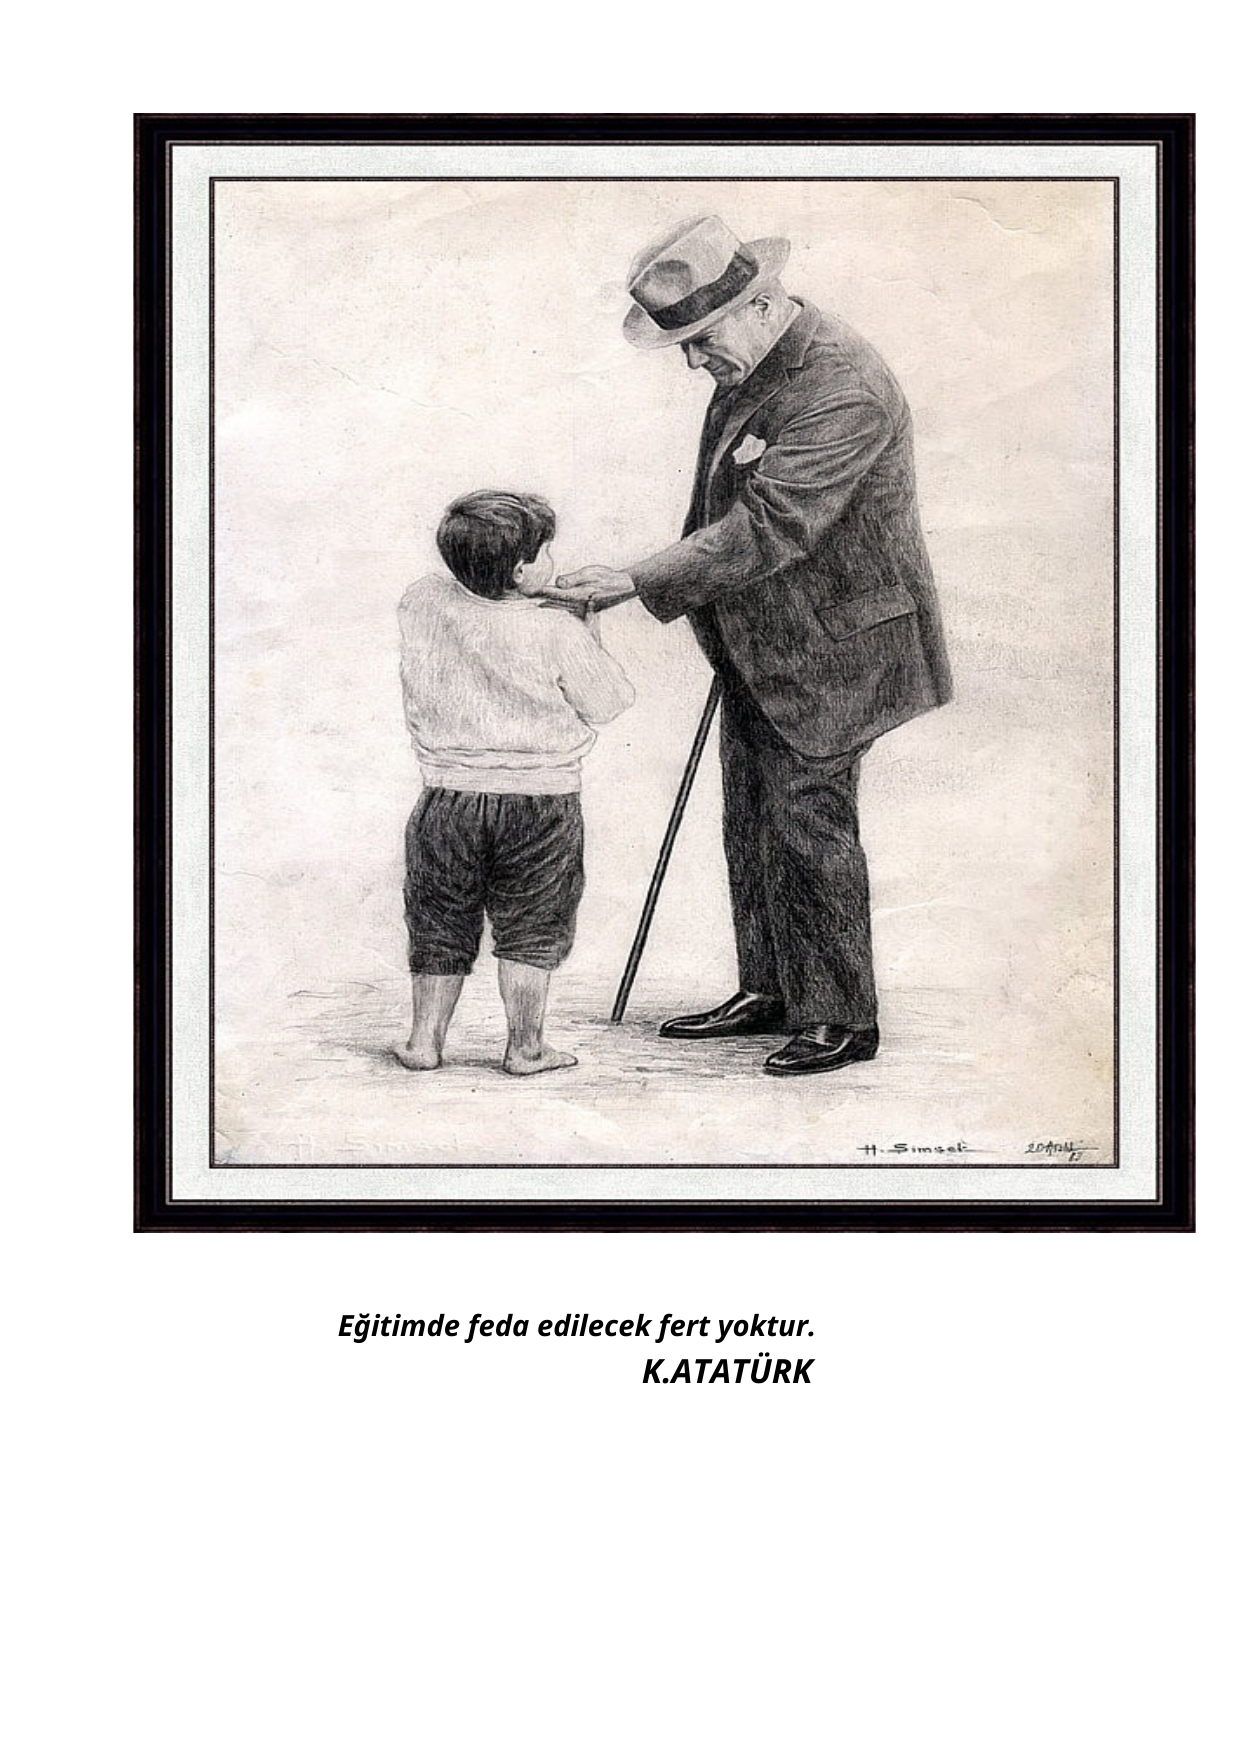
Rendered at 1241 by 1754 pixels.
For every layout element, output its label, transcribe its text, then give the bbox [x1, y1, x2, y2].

subtitle Eğitimde feda edilecek fert yoktur. K.ATATÜRK [110, 1305, 816, 1394]
picture [133, 113, 1196, 1233]
